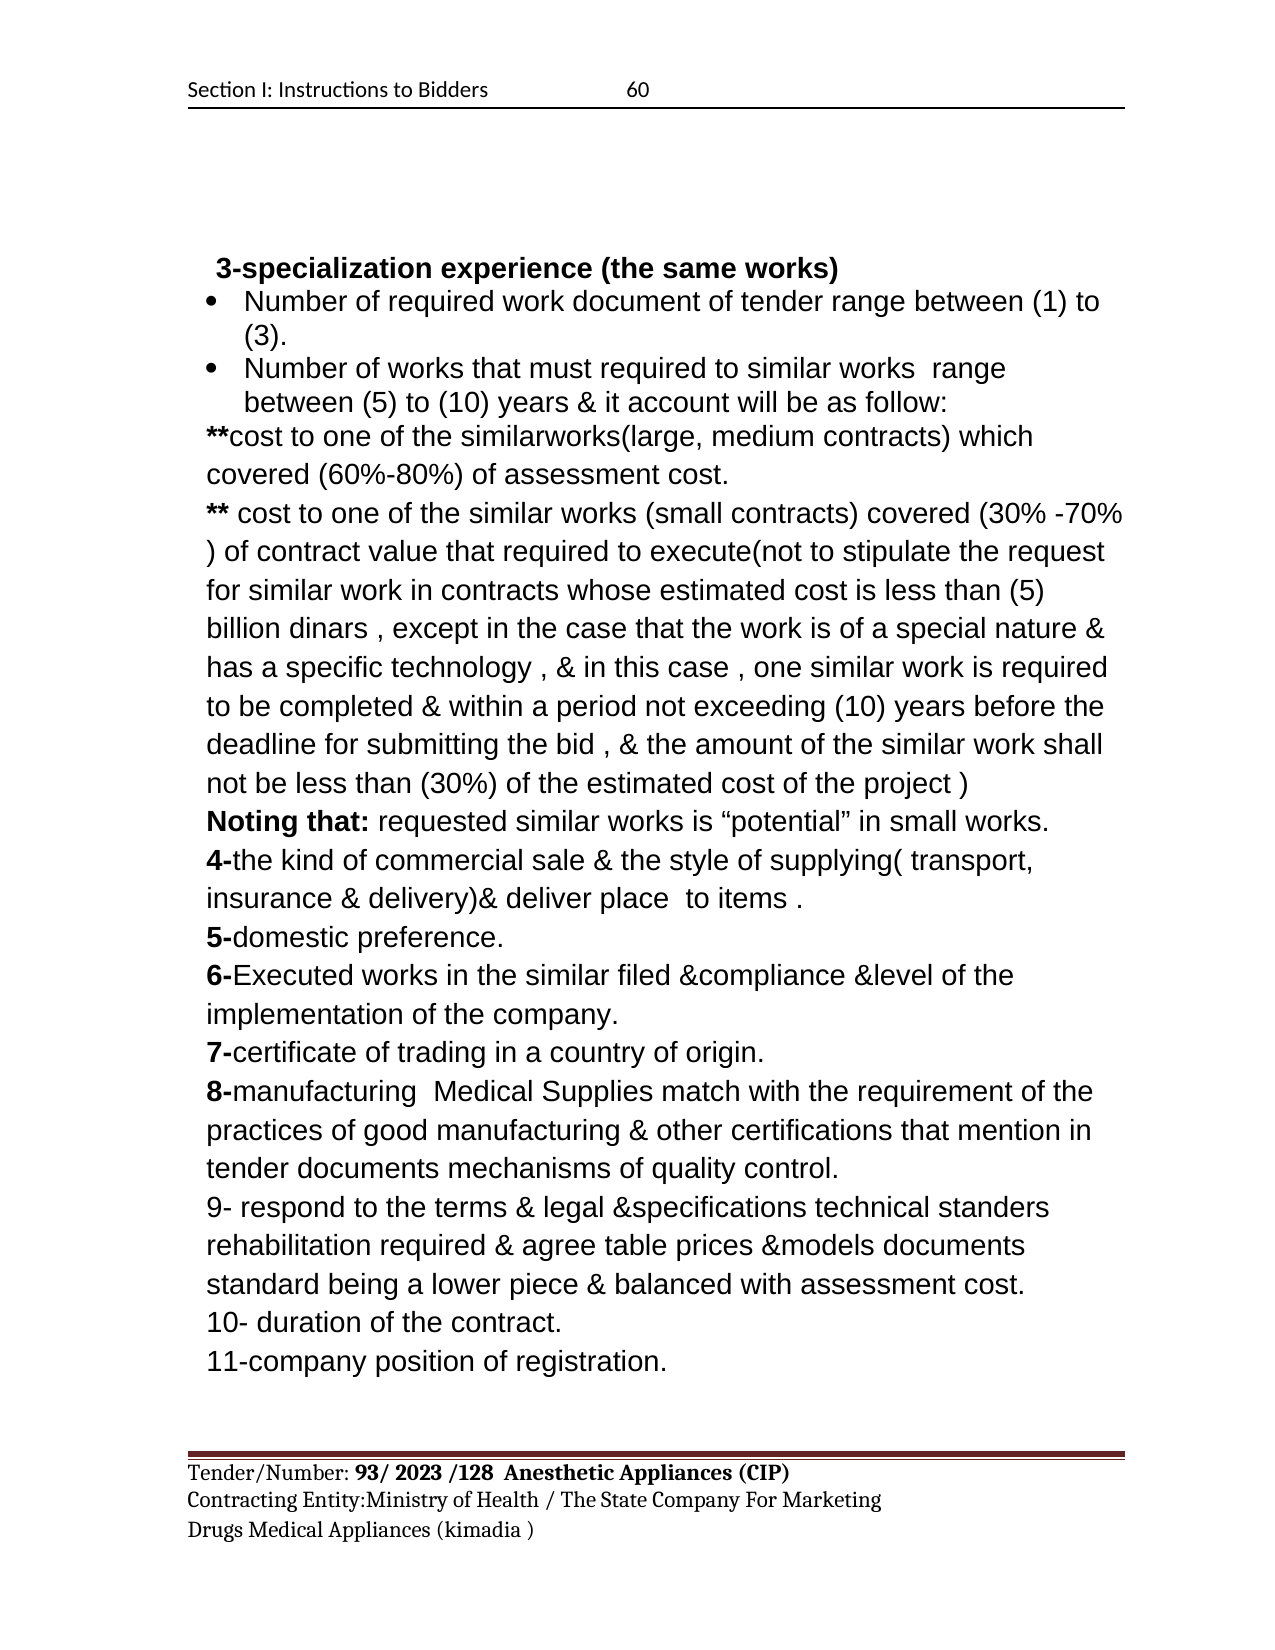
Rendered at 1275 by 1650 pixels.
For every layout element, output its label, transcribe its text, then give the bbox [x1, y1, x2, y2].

list Number of works that must required to similar works range between (5) to (10) years & it account will be as follow: [206, 351, 1125, 419]
list Number of required work document of tender range between (1) to (3). [206, 284, 1125, 351]
text **cost to one of the similarworks(large, medium contracts) which covered (60%-80%) of assessment cost. [206, 419, 1125, 491]
list 3-specialization experience (the same works) [216, 251, 1125, 284]
text 11-company position of registration. [206, 1344, 1125, 1377]
text 5-domestic preference. [206, 920, 1125, 953]
text 10- duration of the contract. [206, 1305, 1125, 1339]
text 6-Executed works in the similar filed &compliance &level of the implementation of the company. [206, 958, 1125, 1030]
text 8-manufacturing Medical Supplies match with the requirement of the practices of good manufacturing & other certifications that mention in tender documents mechanisms of quality control. [206, 1074, 1125, 1184]
text ** cost to one of the similar works (small contracts) covered (30% -70% ) of contract value that required to execute(not to stipulate the request for similar work in contracts whose estimated cost is less than (5) billion dinars , except in the case that the work is of a special nature & has a specific technology , & in this case , one similar work is required to be completed & within a period not exceeding (10) years before the deadline for submitting the bid , & the amount of the similar work shall not be less than (30%) of the estimated cost of the project ) [206, 496, 1125, 799]
text 4-the kind of commercial sale & the style of supplying( transport, insurance & delivery)& deliver place to items . [206, 843, 1125, 915]
text Noting that: requested similar works is “potential” in small works. [206, 804, 1125, 838]
text 7-certificate of trading in a country of origin. [206, 1035, 1125, 1069]
text 9- respond to the terms & legal &specifications technical standers rehabilitation required & agree table prices &models documents standard being a lower piece & balanced with assessment cost. [206, 1189, 1125, 1300]
